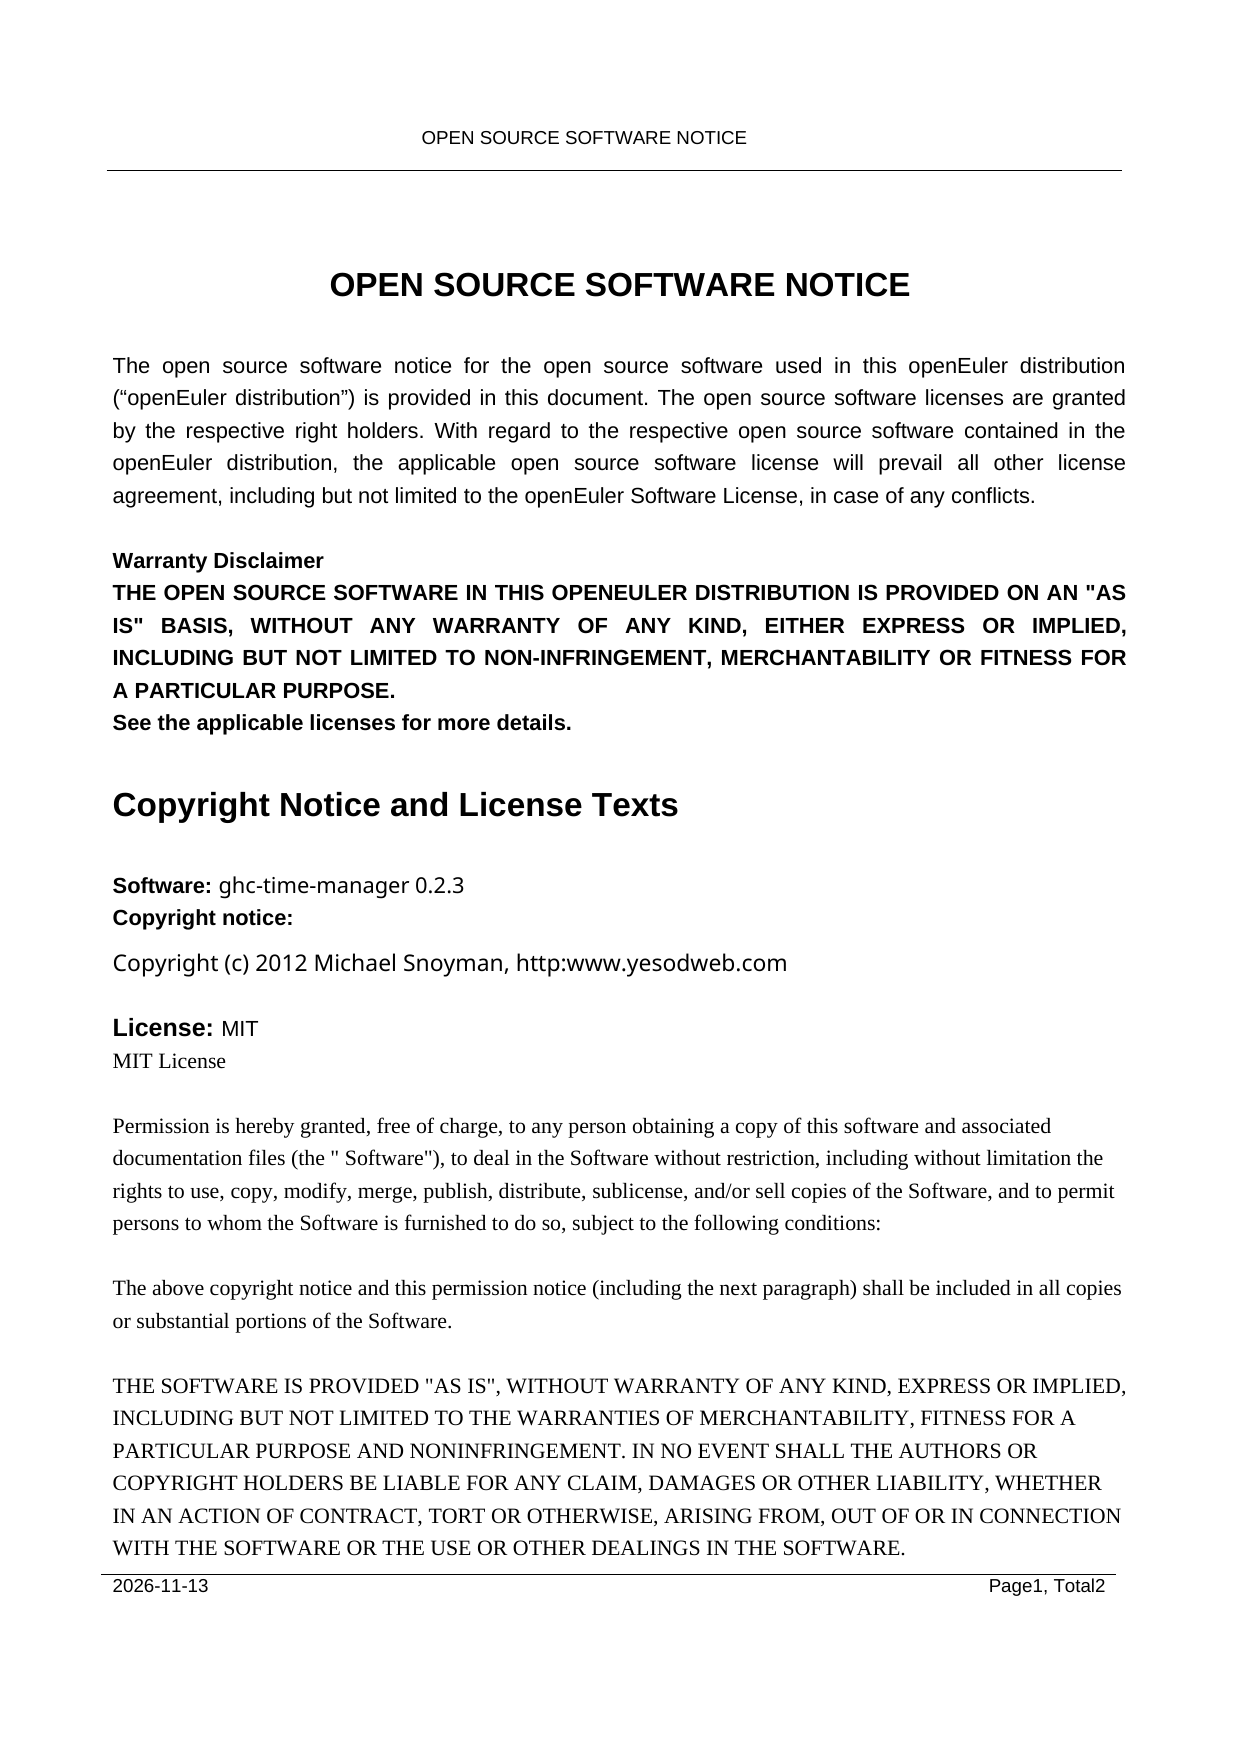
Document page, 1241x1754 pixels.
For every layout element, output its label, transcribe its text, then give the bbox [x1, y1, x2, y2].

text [112, 1044, 1128, 1564]
text The open source software notice for the open source software used in this openEuler distribution (“openEuler distribution”) is provided in this document. The open source software licenses are granted by the respective right holders. With regard to the respective open source software contained in the openEuler distribution, the applicable open source software license will prevail all other license agreement, including but not limited to the openEuler Software License, in case of any conflicts. [112, 349, 1128, 511]
title Software: ghc-time-manager 0.2.3 [112, 869, 1128, 901]
text Copyright notice: [112, 901, 1128, 934]
text License: MIT [112, 1012, 1128, 1044]
text Copyright (c) 2012 Michael Snoyman, http:www.yesodweb.com [112, 947, 1128, 1012]
text Warranty Disclaimer [112, 544, 1128, 576]
text Copyright Notice and License Texts [112, 771, 1128, 836]
text OPEN SOURCE SOFTWARE NOTICE [112, 251, 1128, 316]
text THE OPEN SOURCE SOFTWARE IN THIS OPENEULER DISTRIBUTION IS PROVIDED ON AN "AS IS" BASIS, WITHOUT ANY WARRANTY OF ANY KIND, EITHER EXPRESS OR IMPLIED, INCLUDING BUT NOT LIMITED TO NON-INFRINGEMENT, MERCHANTABILITY OR FITNESS FOR A PARTICULAR PURPOSE. See the applicable licenses for more details. [112, 576, 1128, 739]
